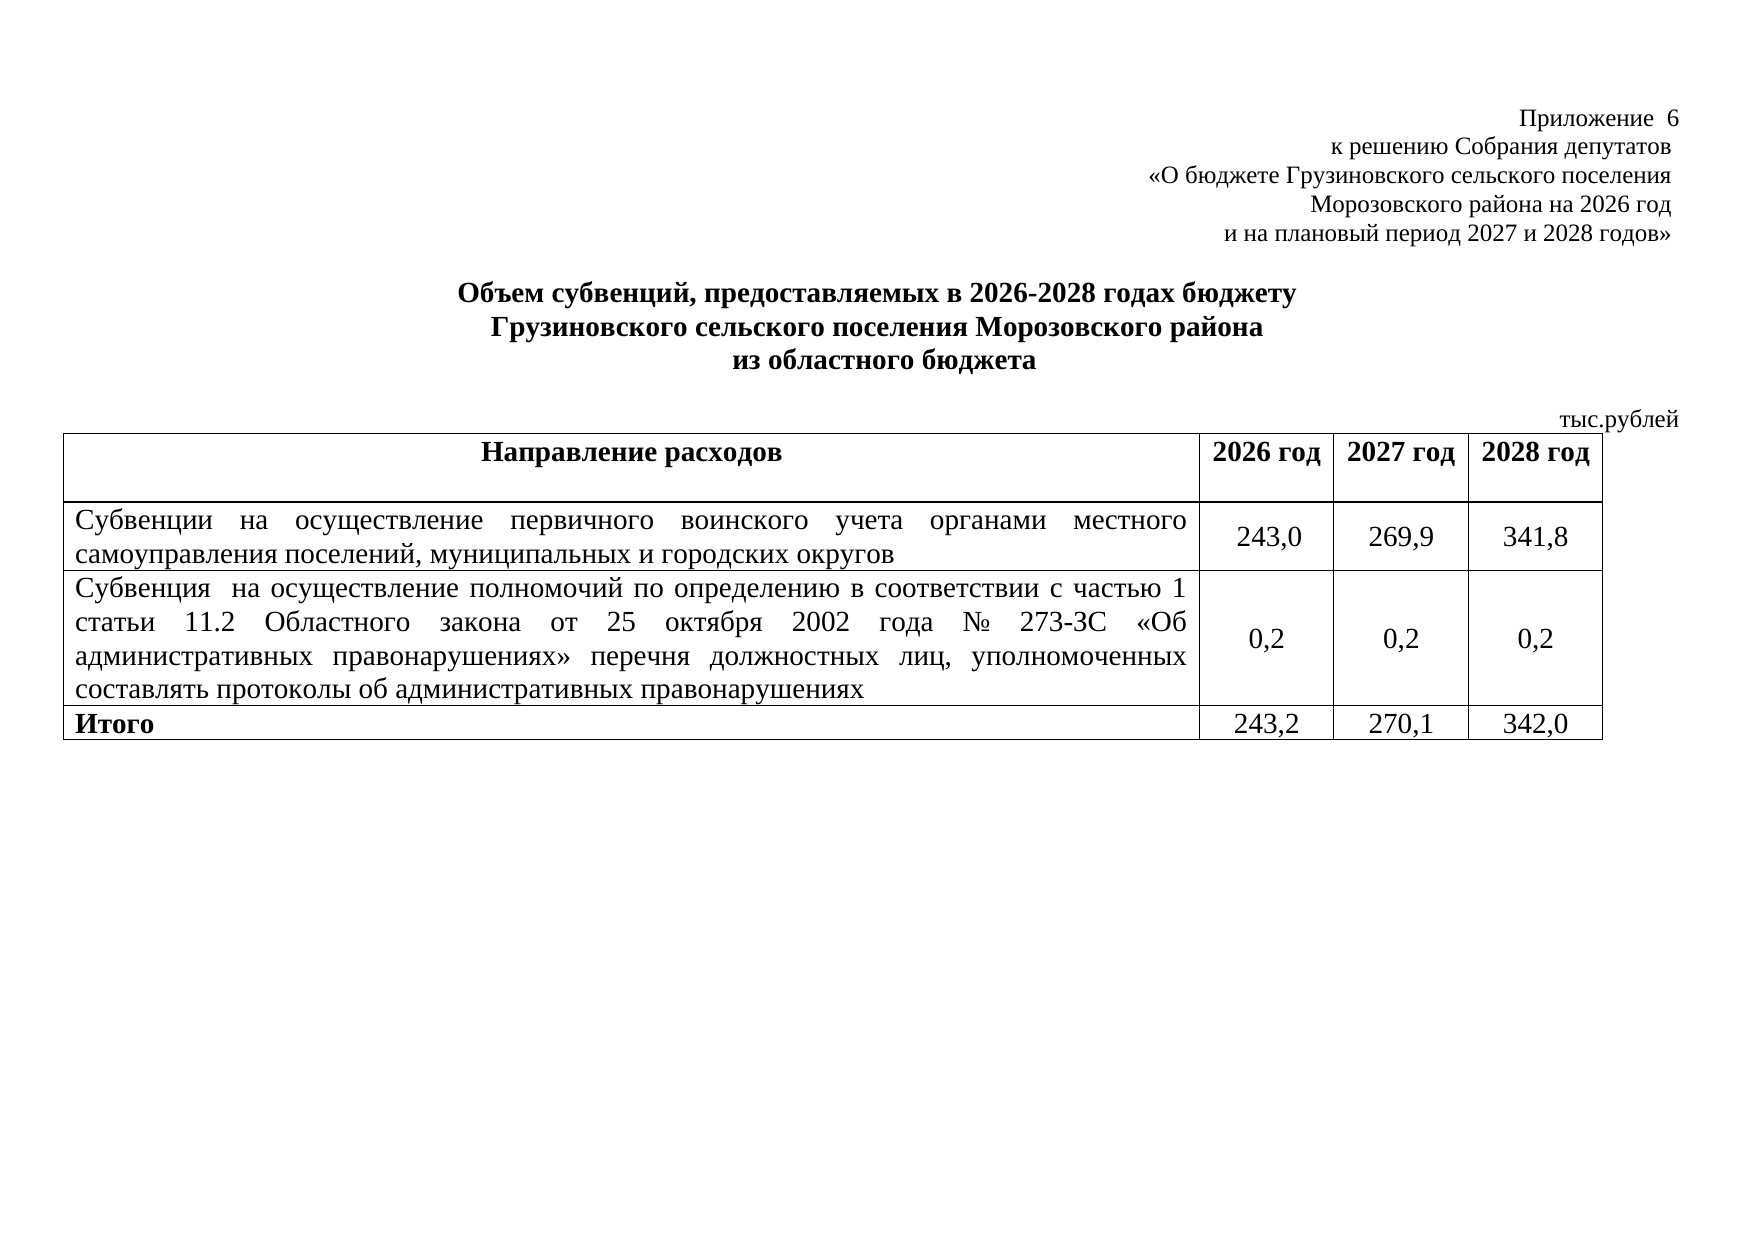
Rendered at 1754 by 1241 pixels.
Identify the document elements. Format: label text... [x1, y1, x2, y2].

table_cell 243,0 [1200, 503, 1333, 569]
text Объем субвенций, предоставляемых в 2026-2028 годах бюджету [75, 275, 1679, 309]
table_header Направление расходов [64, 434, 1199, 501]
table_cell 0,2 [1200, 571, 1333, 705]
table_cell 243,2 [1200, 706, 1333, 739]
table_cell Субвенция на осуществление полномочий по определению в соответствии с частью 1 статьи 11.2 Областного закона от 25 октября 2002 года № 273-ЗС «Об административных правонарушениях» перечня должностных лиц, уполномоченных составлять протоколы об административных правонарушениях [64, 571, 1199, 705]
text из областного бюджета [75, 342, 1679, 376]
table_cell 342,0 [1469, 706, 1602, 739]
table_header 2028 год [1469, 434, 1602, 501]
table_cell 341,8 [1469, 503, 1602, 569]
table_cell 0,2 [1334, 571, 1468, 705]
table_header 2026 год [1200, 434, 1333, 501]
text к решению Собрания депутатов [75, 131, 1671, 160]
table_cell Итого [64, 706, 1199, 739]
text тыс.рублей [75, 376, 1679, 433]
text «О бюджете Грузиновского сельского поселения [75, 160, 1671, 189]
text Приложение 6 [75, 103, 1679, 131]
text Грузиновского сельского поселения Морозовского района [75, 309, 1679, 342]
table_cell 0,2 [1469, 571, 1602, 705]
text Морозовского района на 2026 год [75, 189, 1671, 218]
table_cell 269,9 [1334, 503, 1468, 569]
table_cell 270,1 [1334, 706, 1468, 739]
text и на плановый период 2027 и 2028 годов» [75, 218, 1671, 246]
table_header 2027 год [1334, 434, 1468, 501]
table_cell Субвенции на осуществление первичного воинского учета органами местного самоуправления поселений, муниципальных и городских округов [64, 503, 1199, 569]
